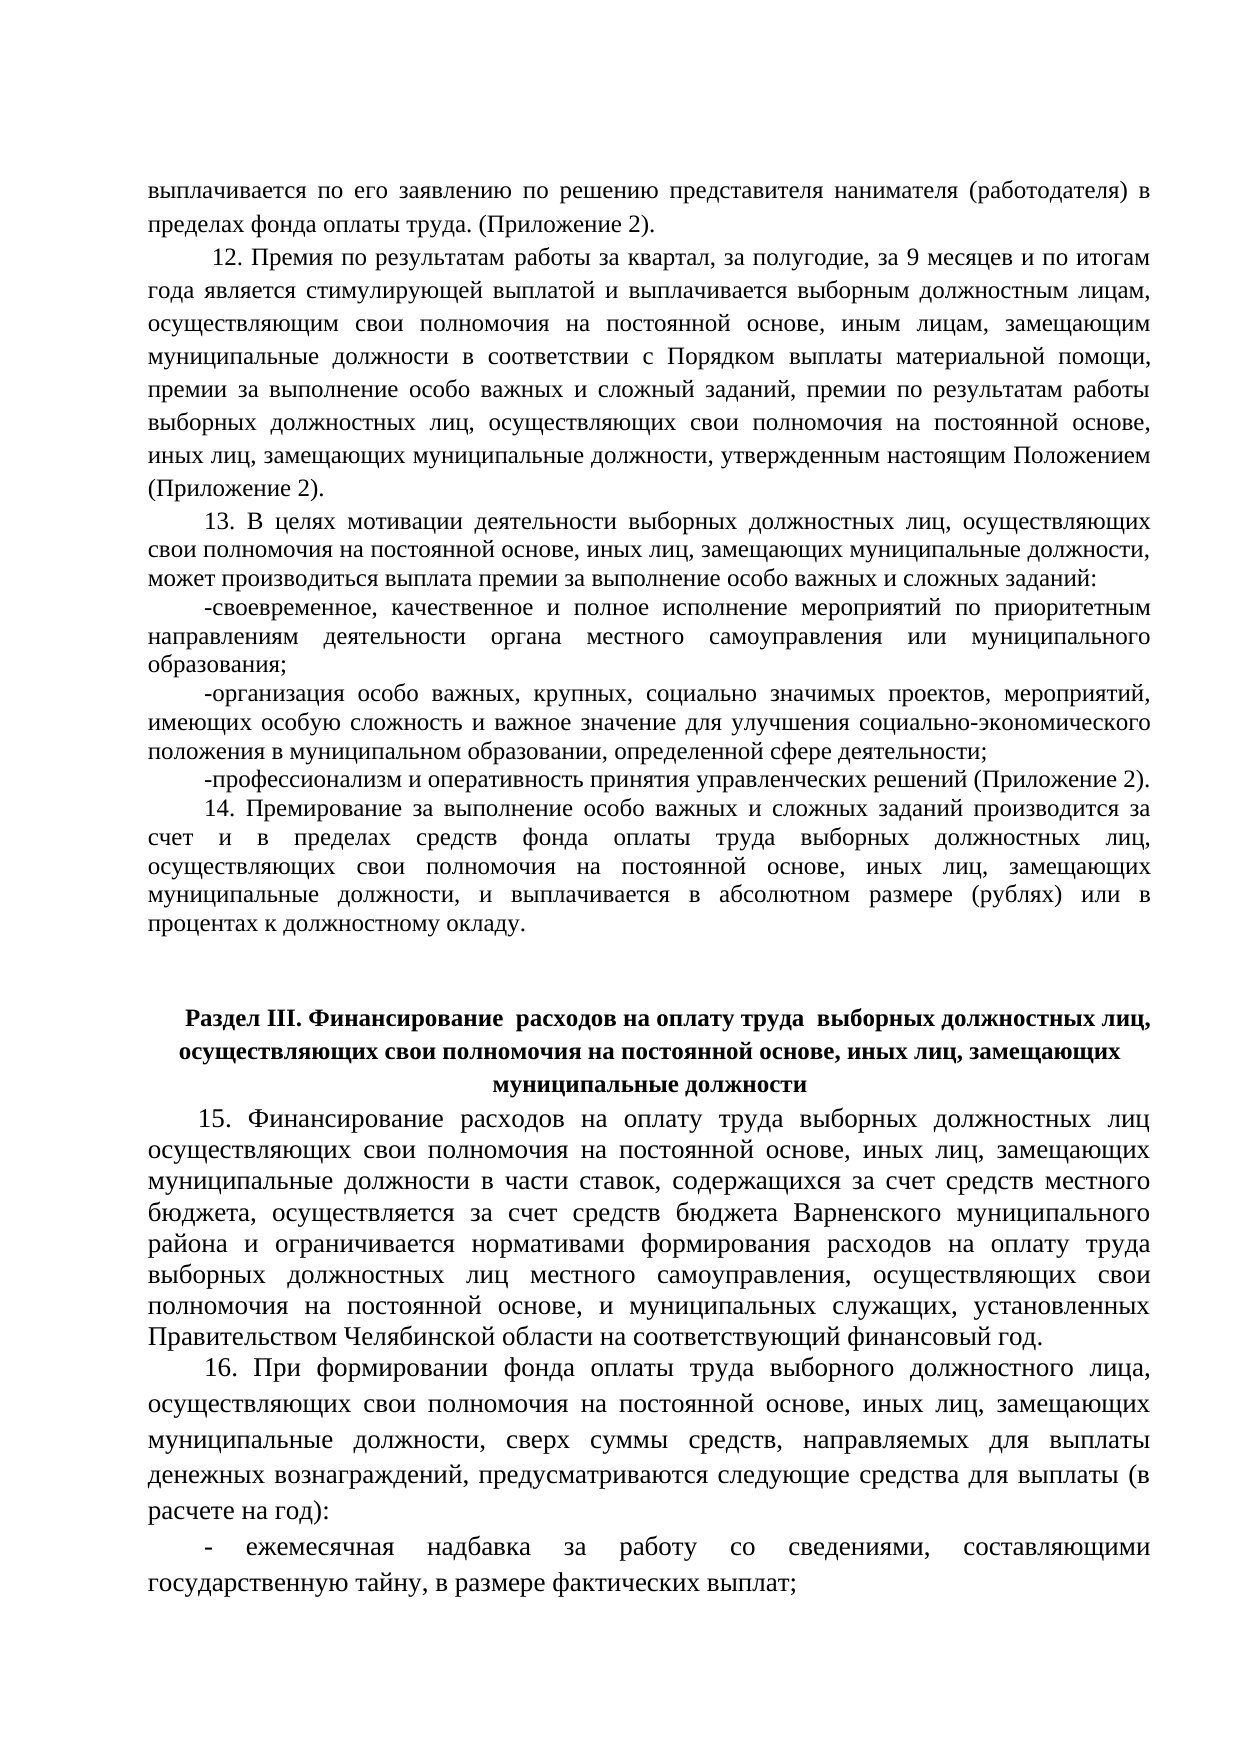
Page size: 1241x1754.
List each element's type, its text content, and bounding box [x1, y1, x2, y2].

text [148, 176, 1152, 237]
text Раздел III. Финансирование расходов на оплату труда выборных должностных лиц, осуществляющих свои полномочия на постоянной основе, иных лиц, замещающих муниципальные должности [148, 1003, 1152, 1098]
text 15. Финансирование расходов на оплату труда выборных должностных лиц осуществляющих свои полномочия на постоянной основе, иных лиц, замещающих муниципальные должности в части ставок, содержащихся за счет средств местного бюджета, осуществляется за счет средств бюджета Варненского муниципального района и ограничивается нормативами формирования расходов на оплату труда выборных должностных лиц местного самоуправления, осуществляющих свои полномочия на постоянной основе, и муниципальных служащих, установленных Правительством Челябинской области на соответствующий финансовый год. [148, 1102, 1152, 1351]
text 13. В целях мотивации деятельности выборных должностных лиц, осуществляющих свои полномочия на постоянной основе, иных лиц, замещающих муниципальные должности, может производиться выплата премии за выполнение особо важных и сложных заданий: [148, 506, 1152, 592]
text 14. Премирование за выполнение особо важных и сложных заданий производится за счет и в пределах средств фонда оплаты труда выборных должностных лиц, осуществляющих свои полномочия на постоянной основе, иных лиц, замещающих муниципальные должности, и выплачивается в абсолютном размере (рублях) или в процентах к должностному окладу. [148, 793, 1152, 937]
text -своевременное, качественное и полное исполнение мероприятий по приоритетным направлениям деятельности органа местного самоуправления или муниципального образования; [148, 592, 1152, 678]
text - ежемесячная надбавка за работу со сведениями, составляющими государственную тайну, в размере фактических выплат; [148, 1530, 1152, 1597]
text 12. Премия по результатам работы за квартал, за полугодие, за 9 месяцев и по итогам года является стимулирующей выплатой и выплачивается выборным должностным лицам, осуществляющим свои полномочия на постоянной основе, иным лицам, замещающим муниципальные должности в соответствии с Порядком выплаты материальной помощи, премии за выполнение особо важных и сложный заданий, премии по результатам работы выборных должностных лиц, осуществляющих свои полномочия на постоянной основе, иных лиц, замещающих муниципальные должности, утвержденным настоящим Положением (Приложение 2). [148, 242, 1152, 502]
text -профессионализм и оперативность принятия управленческих решений (Приложение 2). [148, 764, 1152, 793]
text 16. При формировании фонда оплаты труда выборного должностного лица, осуществляющих свои полномочия на постоянной основе, иных лиц, замещающих муниципальные должности, сверх суммы средств, направляемых для выплаты денежных вознаграждений, предусматриваются следующие средства для выплаты (в расчете на год): [148, 1351, 1152, 1525]
text -организация особо важных, крупных, социально значимых проектов, мероприятий, имеющих особую сложность и важное значение для улучшения социально-экономического положения в муниципальном образовании, определенной сфере деятельности; [148, 678, 1152, 764]
